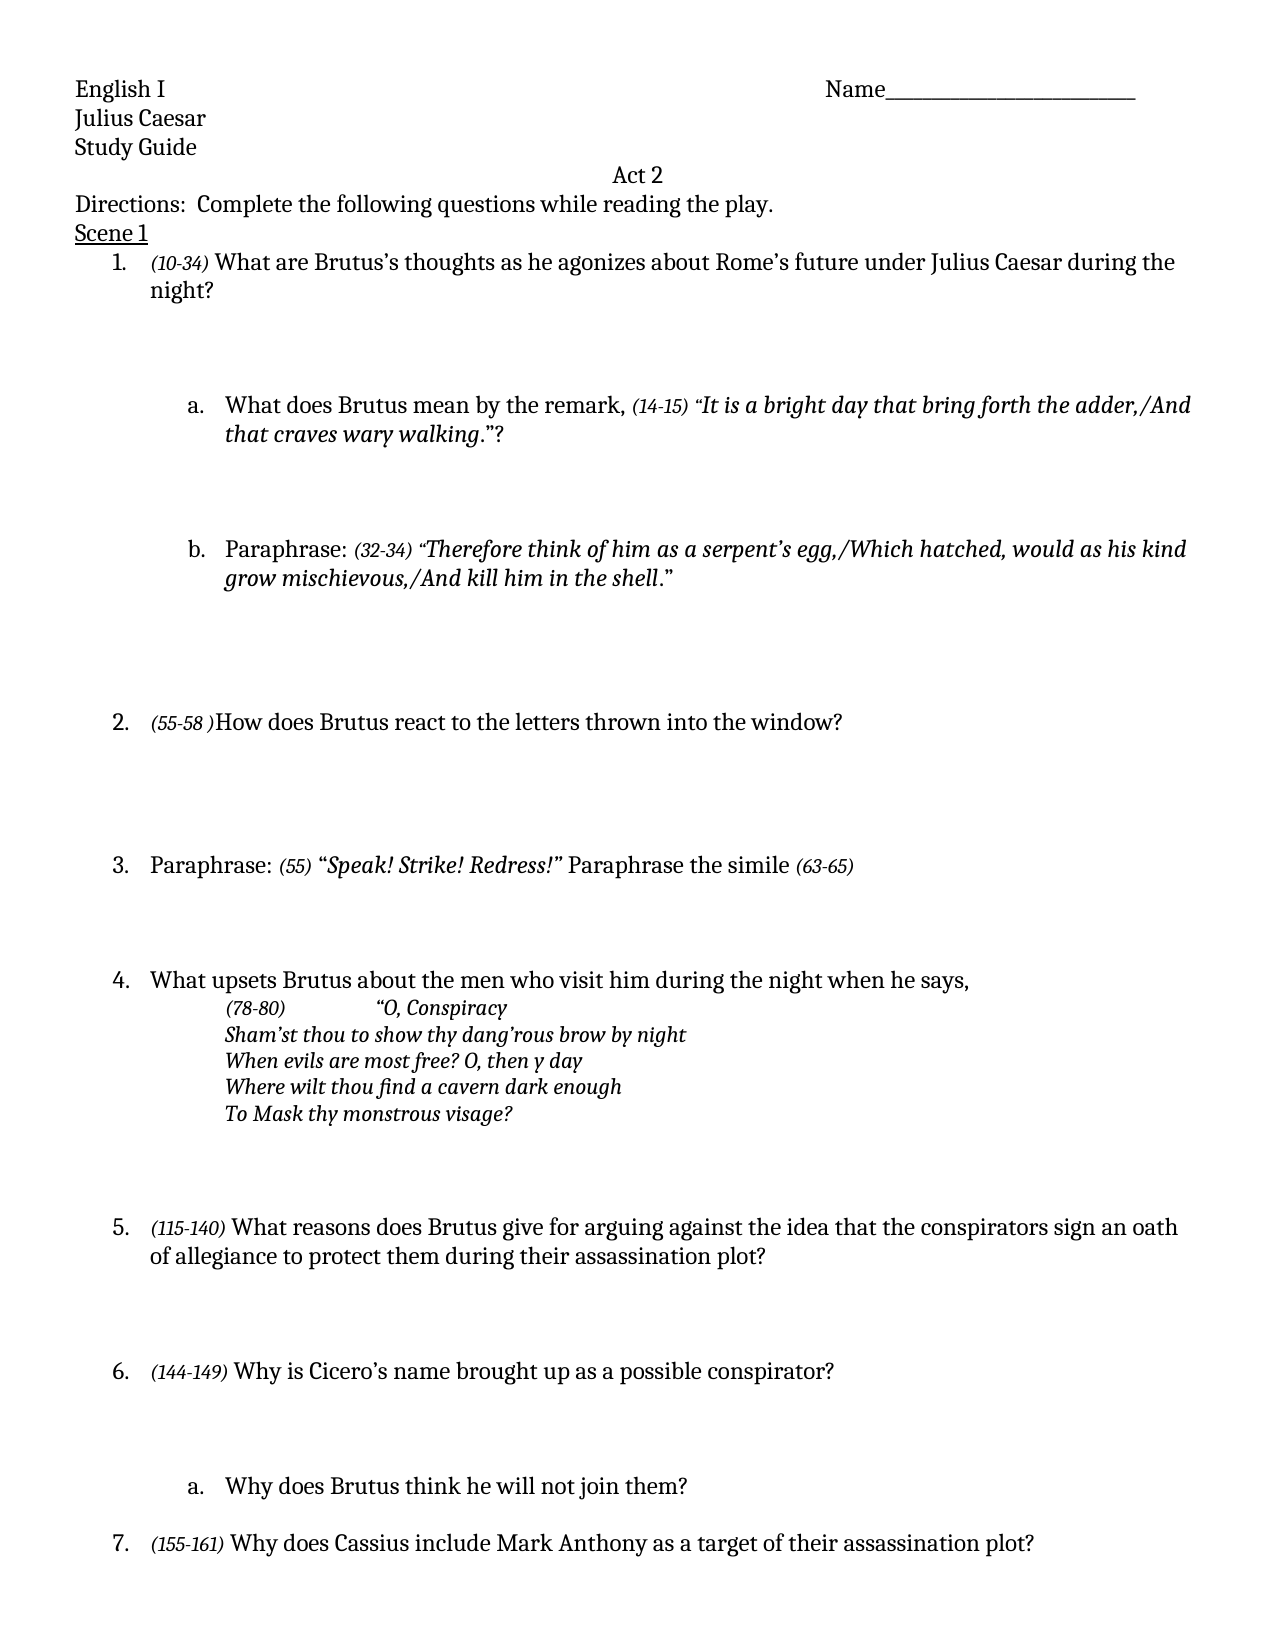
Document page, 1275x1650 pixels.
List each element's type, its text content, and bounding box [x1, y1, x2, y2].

text When evils are most free? O, then y day [225, 1048, 1200, 1074]
text English I Name___________________________ [75, 75, 1200, 104]
text Julius Caesar [75, 104, 1200, 132]
list (10-34) What are Brutus’s thoughts as he agonizes about Rome’s future under Julius Caesar during the night? [112, 247, 1200, 305]
list What does Brutus mean by the remark, (14-15) “It is a bright day that bring forth the adder,/And that craves wary walking.”? [187, 391, 1200, 449]
text Sham’st thou to show thy dang’rous brow by night [225, 1021, 1200, 1048]
list What upsets Brutus about the men who visit him during the night when he says, [112, 966, 1200, 995]
text Where wilt thou find a cavern dark enough [225, 1074, 1200, 1100]
list (55-58 )How does Brutus react to the letters thrown into the window? [112, 707, 1200, 736]
list Paraphrase: (55) “Speak! Strike! Redress!” Paraphrase the simile (63-65) [112, 851, 1200, 880]
list (155-161) Why does Cassius include Mark Anthony as a target of their assassination plot? [112, 1529, 1200, 1558]
text (78-80) “O, Conspiracy [150, 995, 1200, 1021]
text Act 2 [75, 161, 1200, 190]
text To Mask thy monstrous visage? [225, 1100, 1200, 1127]
text Study Guide [75, 132, 1200, 161]
list Paraphrase: (32-34) “Therefore think of him as a serpent’s egg,/Which hatched, would as his kind grow mischievous,/And kill him in the shell.” [187, 535, 1200, 592]
list (144-149) Why is Cicero’s name brought up as a possible conspirator? [112, 1357, 1200, 1386]
list Why does Brutus think he will not join them? [187, 1472, 1200, 1501]
text Scene 1 [75, 219, 1200, 247]
list (115-140) What reasons does Brutus give for arguing against the idea that the conspirators sign an oath of allegiance to protect them during their assassination plot? [112, 1213, 1200, 1271]
text Directions: Complete the following questions while reading the play. [75, 190, 1200, 219]
